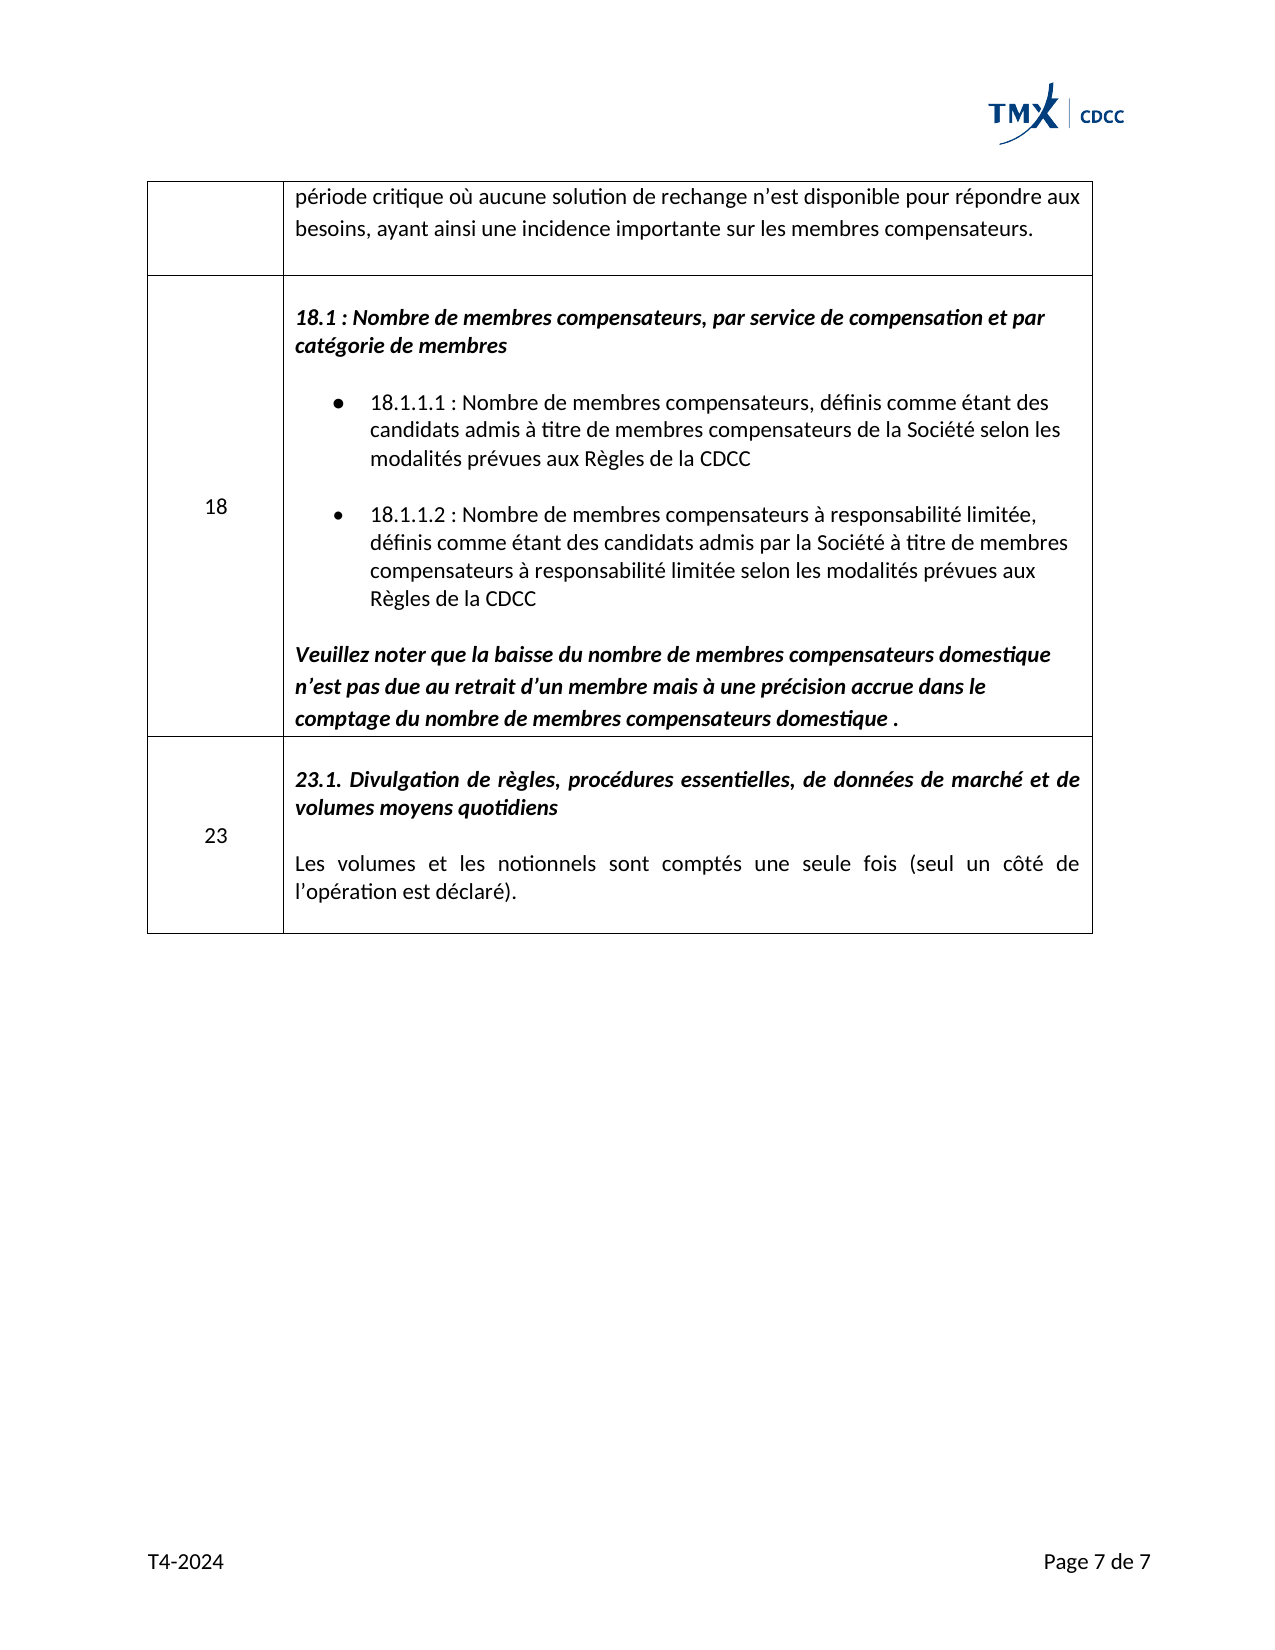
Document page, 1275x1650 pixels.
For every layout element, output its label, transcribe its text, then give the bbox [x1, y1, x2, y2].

table_cell 23 [148, 737, 283, 933]
table_cell 18 [148, 276, 283, 736]
table_cell 23.1. Divulgation de règles, procédures essentielles, de données de marché et de volumes moyens quotidiens Les volumes et les notionnels sont comptés une seule fois (seul un côté de l’opération est déclaré). [284, 737, 1092, 933]
table_cell 17 [148, 182, 283, 274]
picture [972, 75, 1141, 153]
table_cell 18.1 : Nombre de membres compensateurs, par service de compensation et par catégorie de membres • 18.1.1.1 : Nombre de membres compensateurs, définis comme étant des candidats admis à titre de membres compensateurs de la Société selon les modalités prévues aux Règles de la CDCC • 18.1.1.2 : Nombre de membres compensateurs à responsabilité limitée, définis comme étant des candidats admis par la Société à titre de membres compensateurs à responsabilité limitée selon les modalités prévues aux Règles de la CDCC Veuillez noter que la baisse du nombre de membres compensateurs domestique n’est pas due au retrait d’un membre mais à une précision accrue dans le comptage du nombre de membres compensateurs domestique . [284, 276, 1092, 736]
